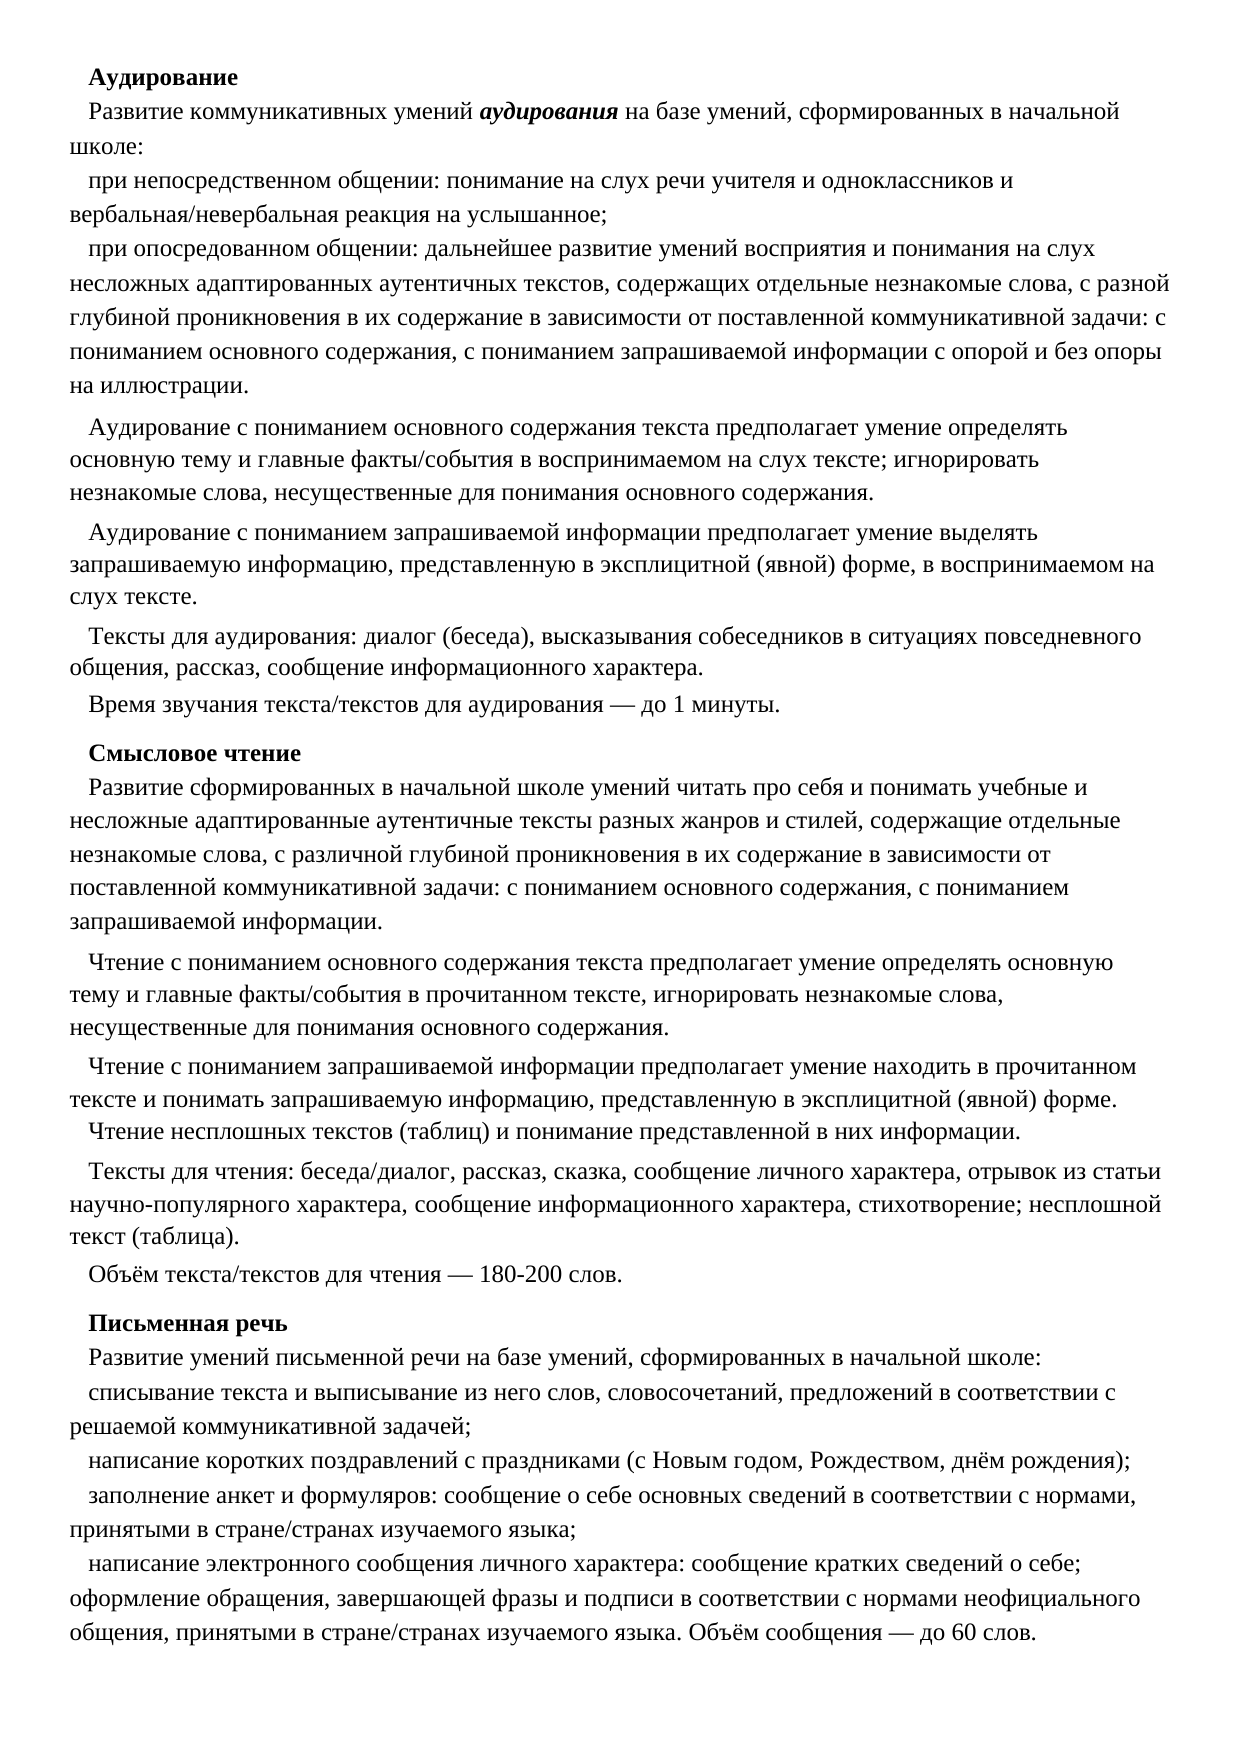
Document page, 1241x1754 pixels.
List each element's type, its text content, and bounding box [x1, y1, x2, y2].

text Аудирование с пониманием основного содержания текста предполагает умение определять основную тему и главные факты/события в воспринимаемом на слух тексте; игнорировать незнакомые слова, несущественные для понимания основного содержания. [69, 412, 1083, 506]
text Время звучания текста/текстов для аудирования — до 1 минуты. [88, 691, 1173, 718]
text Тексты для аудирования: диалог (беседа), высказывания собеседников в ситуациях повседневного общения, рассказ, сообщение информационного характера. [69, 621, 1143, 681]
text Аудирование Развитие коммуникативных умений аудирования на базе умений, сформированных в начальной школе: при непосредственном общении: понимание на слух речи учителя и одноклассников и вербальная/невербальная реакция на услышанное; при опосредованном общении: дальнейшее развитие умений восприятия и понимания на слух несложных адаптированных аутентичных текстов, содержащих отдельные незнакомые слова, с разной глубиной проникновения в их содержание в зависимости от поставленной коммуникативной задачи: с пониманием основного содержания, с пониманием запрашиваемой информации с опорой и без опоры на иллюстрации. [69, 62, 1173, 399]
text Чтение с пониманием запрашиваемой информации предполагает умение находить в прочитанном тексте и понимать запрашиваемую информацию, представленную в эксплицитной (явной) форме. Чтение несплошных текстов (таблиц) и понимание представленной в них информации. [69, 1051, 1143, 1145]
text Объём текста/текстов для чтения — 180-200 слов. [88, 1261, 1173, 1288]
text Смысловое чтение Развитие сформированных в начальной школе умений читать про себя и понимать учебные и несложные адаптированные аутентичные тексты разных жанров и стилей, содержащие отдельные незнакомые слова, с различной глубиной проникновения в их содержание в зависимости от поставленной коммуникативной задачи: с пониманием основного содержания, с пониманием запрашиваемой информации. [69, 738, 1128, 935]
text Письменная речь Развитие умений письменной речи на базе умений, сформированных в начальной школе: списывание текста и выписывание из него слов, словосочетаний, предложений в соответствии с решаемой коммуникативной задачей; написание коротких поздравлений с праздниками (с Новым годом, Рождеством, днём рождения); заполнение анкет и формуляров: сообщение о себе основных сведений в соответствии с нормами, принятыми в стране/странах изучаемого языка; написание электронного сообщения личного характера: сообщение кратких сведений о себе; оформление обращения, завершающей фразы и подписи в соответствии с нормами неофициального общения, принятыми в стране/странах изучаемого языка. Объём сообщения — до 60 слов. [69, 1308, 1143, 1646]
text Чтение с пониманием основного содержания текста предполагает умение определять основную тему и главные факты/события в прочитанном тексте, игнорировать незнакомые слова, несущественные для понимания основного содержания. [69, 947, 1128, 1040]
text Тексты для чтения: беседа/диалог, рассказ, сказка, сообщение личного характера, отрывок из статьи научно-популярного характера, сообщение информационного характера, стихотворение; несплошной текст (таблица). [69, 1156, 1162, 1250]
text Аудирование с пониманием запрашиваемой информации предполагает умение выделять запрашиваемую информацию, представленную в эксплицитной (явной) форме, в воспринимаемом на слух тексте. [69, 517, 1158, 610]
